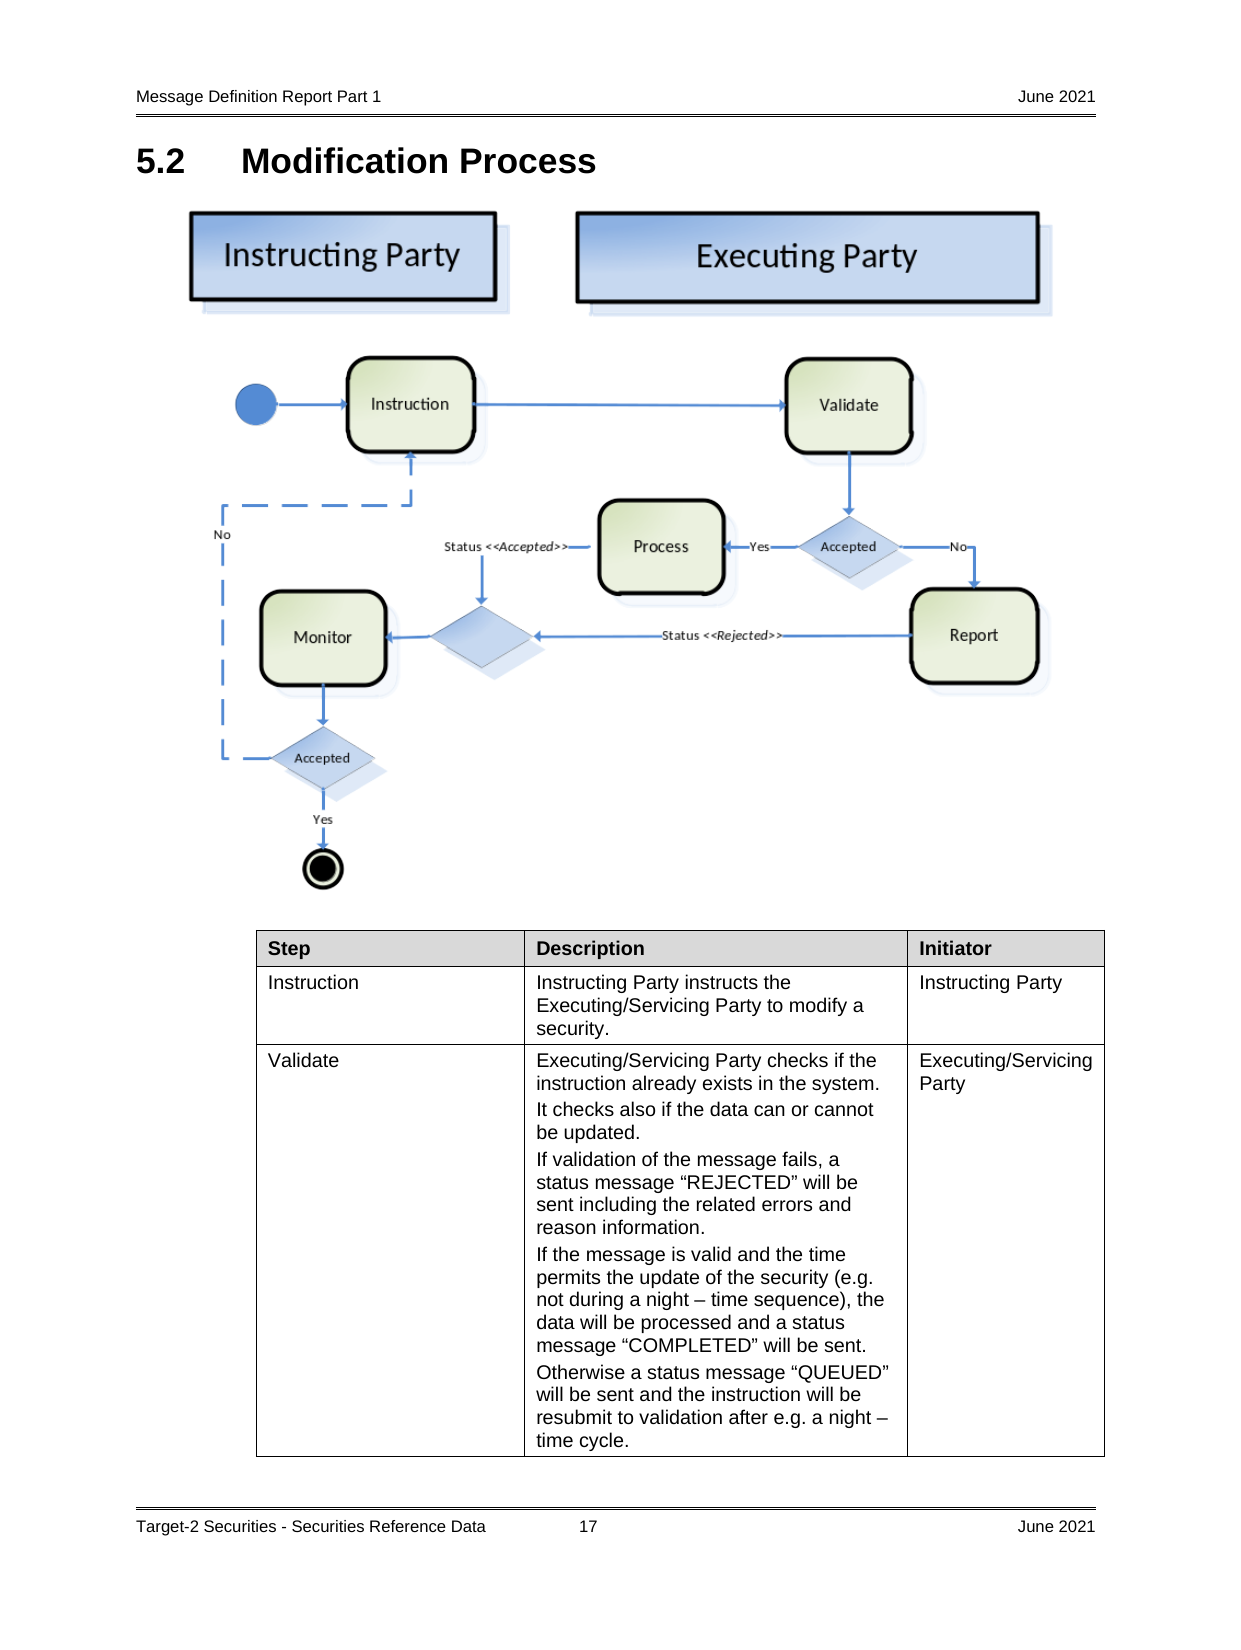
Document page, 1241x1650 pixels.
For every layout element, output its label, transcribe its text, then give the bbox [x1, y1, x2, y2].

table_cell Instructing Party [908, 967, 1104, 1043]
table_header Step [257, 931, 524, 966]
table_cell Instructing Party instructs the Executing/Servicing Party to modify a security. [525, 967, 907, 1043]
table_header Initiator [908, 931, 1104, 966]
table_cell Instruction [257, 967, 524, 1043]
table_cell Executing/Servicing Party checks if the instruction already exists in the system. It checks also if the data can or cannot be updated. If validation of the message fails, a status message “REJECTED” will be sent including the related errors and reason information. If the message is valid and the time permits the update of the security (e.g. not during a night – time sequence), the data will be processed and a status message “COMPLETED” will be sent. Otherwise a status message “QUEUED” will be sent and the instruction will be resubmit to validation after e.g. a night –time cycle. [525, 1045, 907, 1456]
subtitle Modification Process [136, 141, 1104, 181]
table_cell Validate [257, 1045, 524, 1456]
table_header Description [525, 931, 907, 966]
table_cell Executing/Servicing Party [908, 1045, 1104, 1456]
